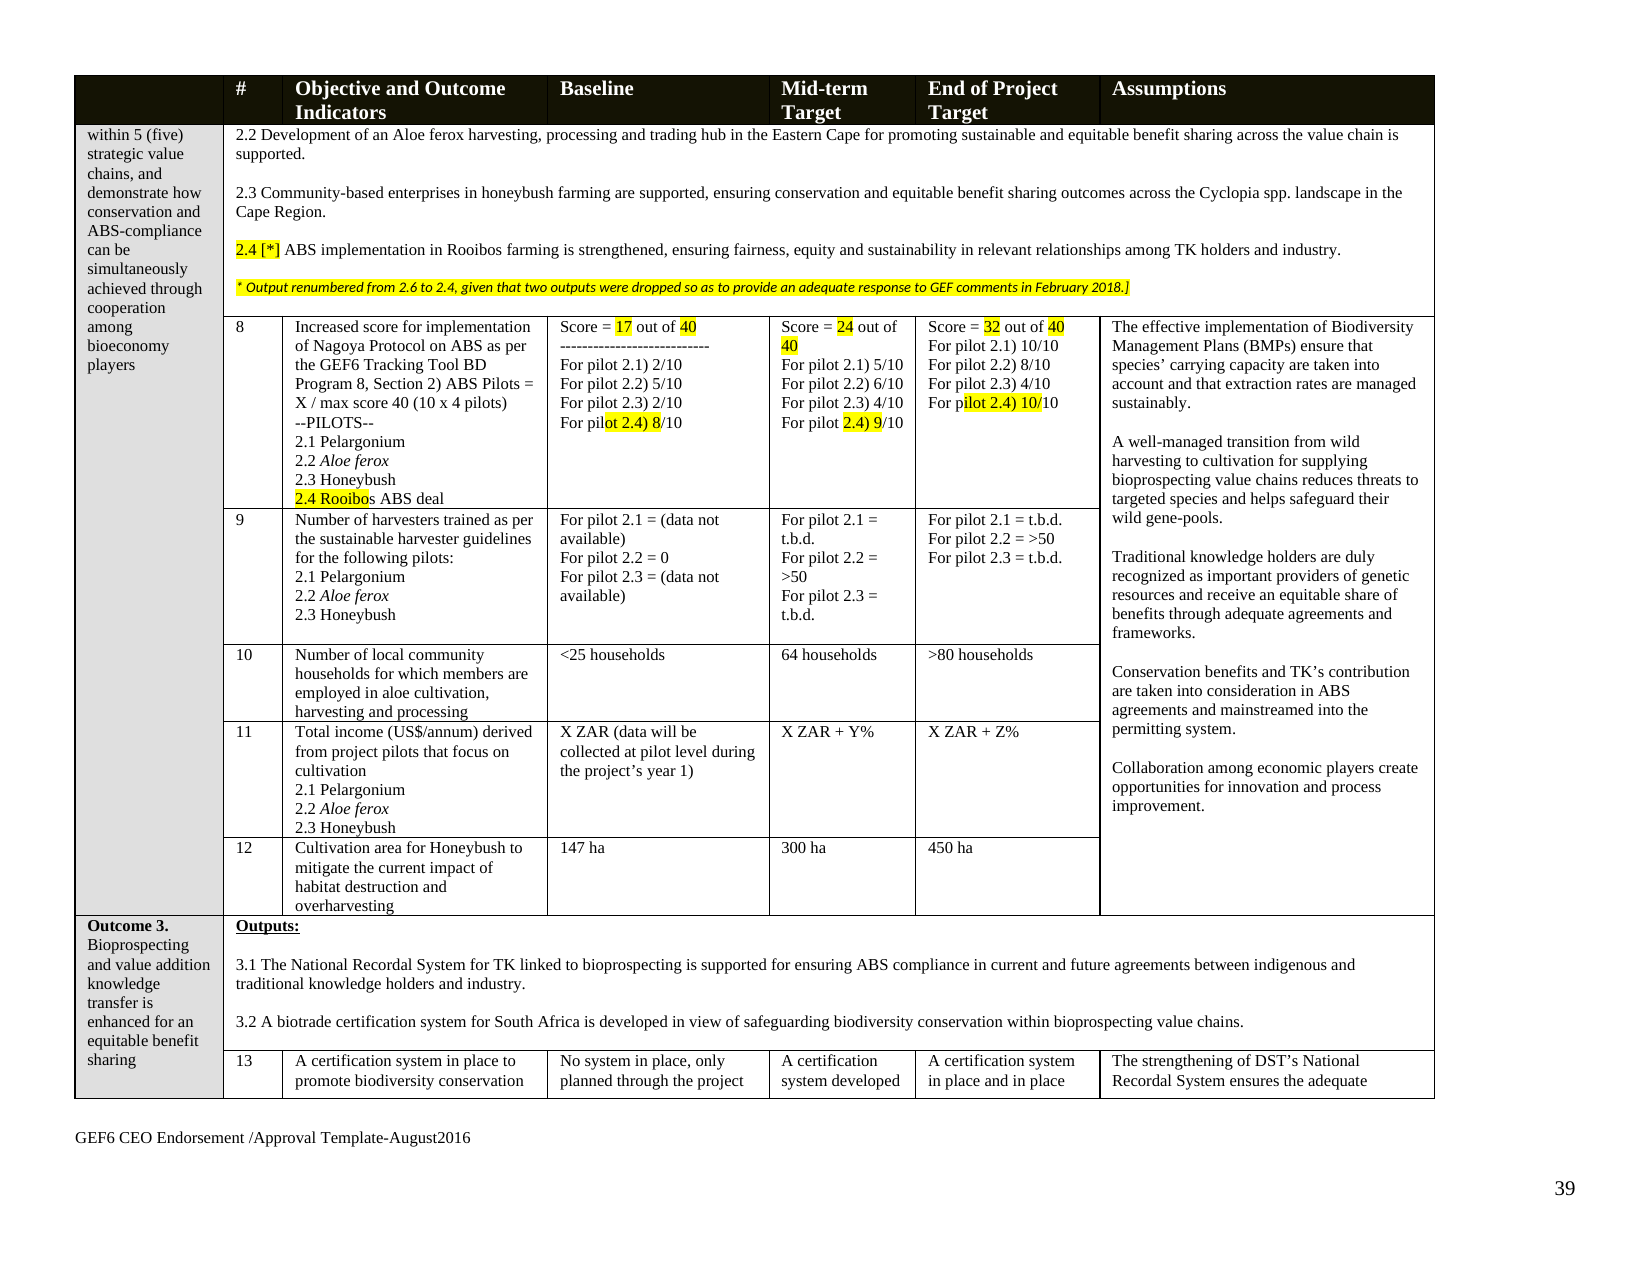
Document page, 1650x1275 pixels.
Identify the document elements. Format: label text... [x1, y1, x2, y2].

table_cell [283, 1051, 547, 1098]
table_cell For pilot 2.1 = t.b.d. For pilot 2.2 = >50 For pilot 2.3 = t.b.d. [916, 509, 1099, 643]
table_cell Cultivation area for Honeybush to mitigate the current impact of habitat destruction and overharvesting [283, 838, 547, 915]
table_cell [1101, 1051, 1434, 1098]
table_cell X ZAR + Y% [770, 722, 915, 837]
table_header # [224, 76, 282, 124]
table_cell 11 [224, 722, 282, 837]
table_header Objective and Outcome Indicators [283, 76, 547, 124]
table_cell 64 households [770, 645, 915, 721]
table_cell The effective implementation of Biodiversity Management Plans (BMPs) ensure that species’ carrying capacity are taken into account and that extraction rates are managed sustainably. A well-managed transition from wild harvesting to cultivation for supplying bioprospecting value chains reduces threats to targeted species and helps safeguard their wild gene-pools. Traditional knowledge holders are duly recognized as important providers of genetic resources and receive an equitable share of benefits through adequate agreements and frameworks. Conservation benefits and TK’s contribution are taken into consideration in ABS agreements and mainstreamed into the permitting system. Collaboration among economic players create opportunities for innovation and process improvement. [1101, 317, 1434, 915]
table_cell 10 [224, 645, 282, 721]
table_cell X ZAR (data will be collected at pilot level during the project’s year 1) [548, 722, 769, 837]
table_cell For pilot 2.1 = t.b.d. For pilot 2.2 = >50 For pilot 2.3 = t.b.d. [770, 509, 915, 643]
table_cell 13 [224, 1051, 282, 1098]
table_cell 9 [224, 509, 282, 643]
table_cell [916, 1051, 1099, 1098]
table_cell For pilot 2.1 = (data not available) For pilot 2.2 = 0 For pilot 2.3 = (data not available) [548, 509, 769, 643]
table_cell >80 households [916, 645, 1099, 721]
table_cell Total income (US$/annum) derived from project pilots that focus on cultivation 2.1 Pelargonium 2.2 Aloe ferox 2.3 Honeybush [283, 722, 547, 837]
table_header Assumptions [1101, 76, 1434, 124]
table_cell Score = 24 out of 40 For pilot 2.1) 5/10 For pilot 2.2) 6/10 For pilot 2.3) 4/10 For pilot 2.4) 9/10 [770, 317, 915, 508]
table_cell 147 ha [548, 838, 769, 915]
table_header [76, 76, 223, 124]
table_header End of Project Target [916, 76, 1099, 124]
table_header Baseline [548, 76, 769, 124]
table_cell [548, 1051, 769, 1098]
table_cell Number of local community households for which members are employed in aloe cultivation, harvesting and processing [283, 645, 547, 721]
table_cell Number of harvesters trained as per the sustainable harvester guidelines for the following pilots: 2.1 Pelargonium 2.2 Aloe ferox 2.3 Honeybush [283, 509, 547, 643]
table_cell Outputs: 3.1 The National Recordal System for TK linked to bioprospecting is supported for ensuring ABS compliance in current and future agreements between indigenous and traditional knowledge holders and industry. 3.2 A biotrade certification system for South Africa is developed in view of safeguarding biodiversity conservation within bioprospecting value chains. [224, 916, 1434, 1050]
table_cell Outcome 3. Bioprospecting and value addition knowledge transfer is enhanced for an equitable benefit sharing [76, 916, 223, 1098]
table_cell 450 ha [916, 838, 1099, 915]
table_cell Score = 17 out of 40 --------------------------- For pilot 2.1) 2/10 For pilot 2.2) 5/10 For pilot 2.3) 2/10 For pilot 2.4) 8/10 [548, 317, 769, 508]
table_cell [76, 125, 223, 915]
table_header Mid-term Target [770, 76, 915, 124]
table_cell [224, 125, 1434, 316]
table_cell 300 ha [770, 838, 915, 915]
table_cell 12 [224, 838, 282, 915]
table_cell X ZAR + Z% [916, 722, 1099, 837]
table_cell 8 [224, 317, 282, 508]
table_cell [770, 1051, 915, 1098]
table_cell <25 households [548, 645, 769, 721]
table_cell Increased score for implementation of Nagoya Protocol on ABS as per the GEF6 Tracking Tool BD Program 8, Section 2) ABS Pilots = X / max score 40 (10 x 4 pilots) --PILOTS-- 2.1 Pelargonium 2.2 Aloe ferox 2.3 Honeybush 2.4 Rooibos ABS deal [283, 317, 547, 508]
table_cell Score = 32 out of 40 For pilot 2.1) 10/10 For pilot 2.2) 8/10 For pilot 2.3) 4/10 For pilot 2.4) 10/10 [916, 317, 1099, 508]
